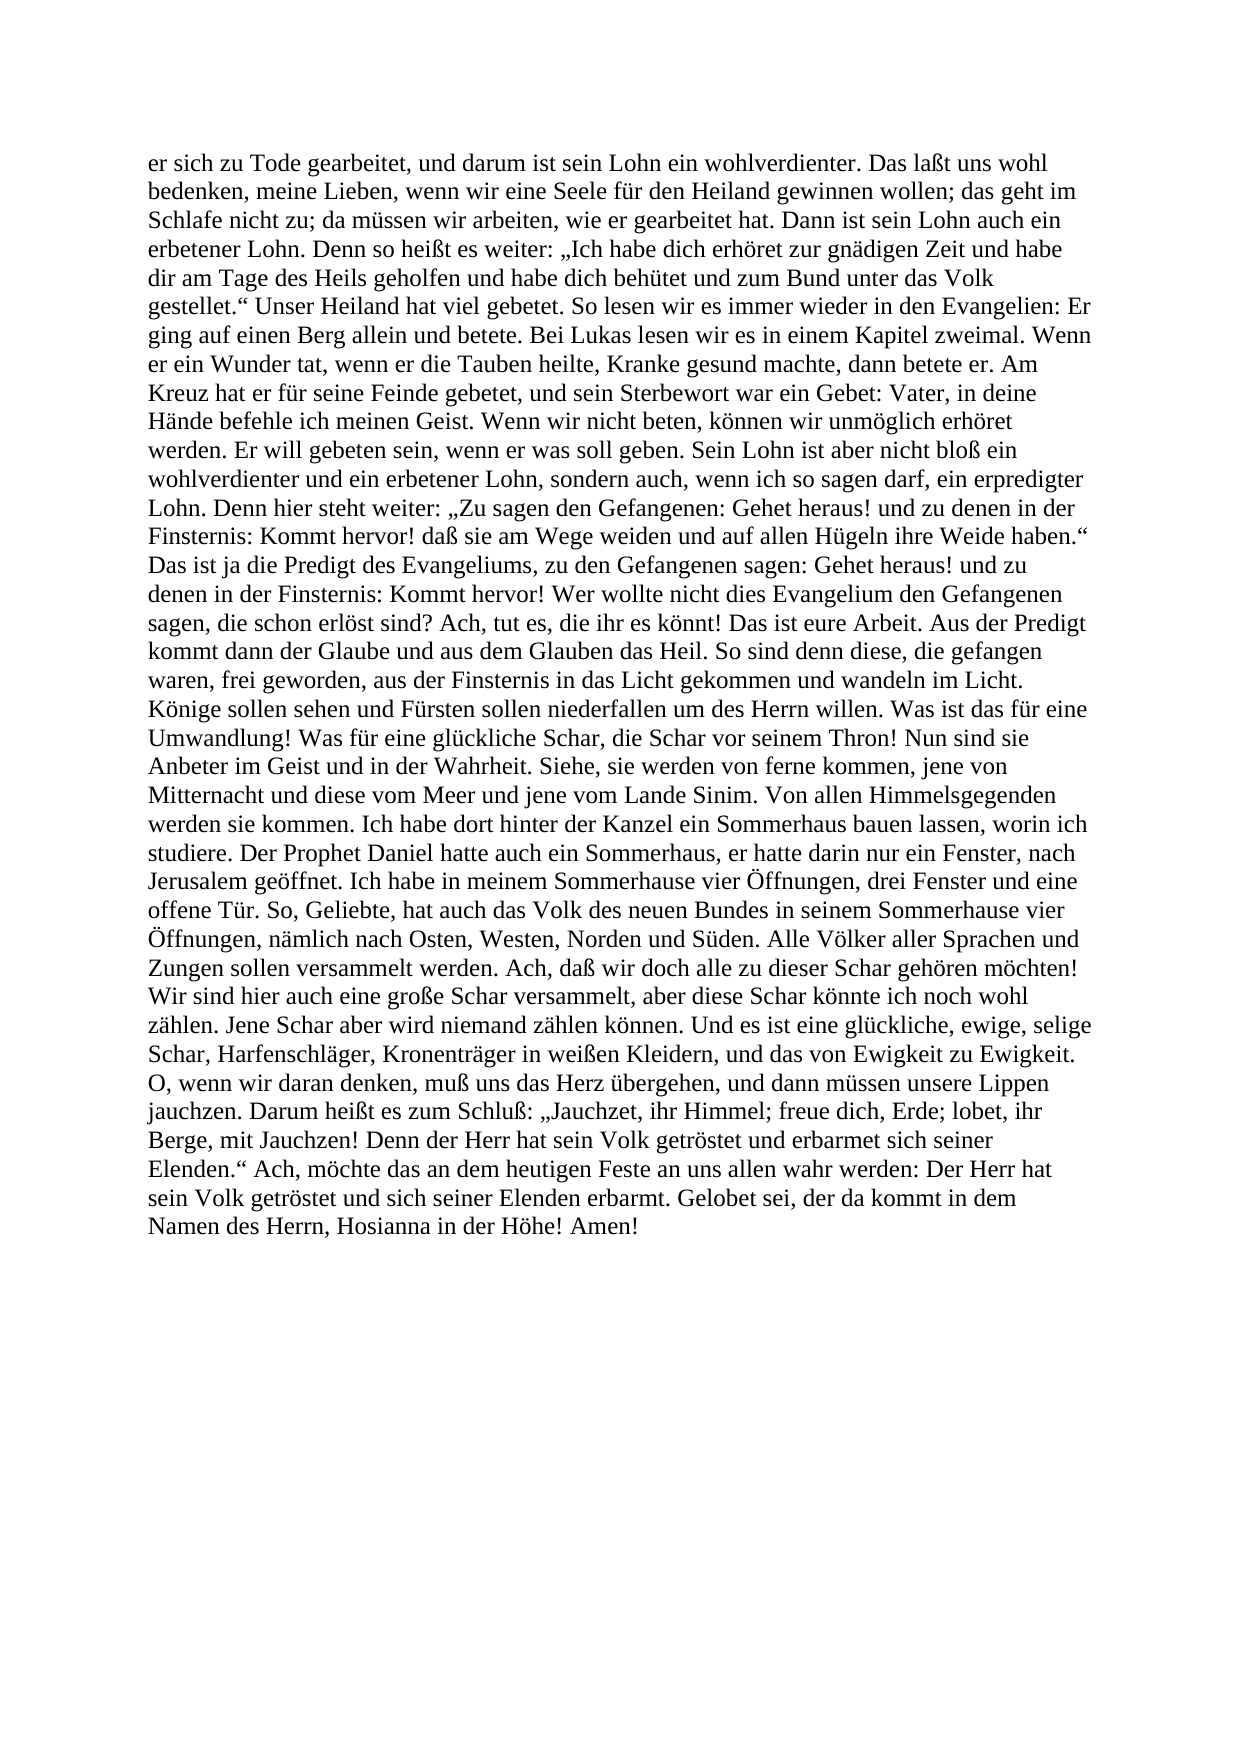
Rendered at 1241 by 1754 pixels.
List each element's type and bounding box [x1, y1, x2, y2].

text [148, 148, 1093, 1240]
